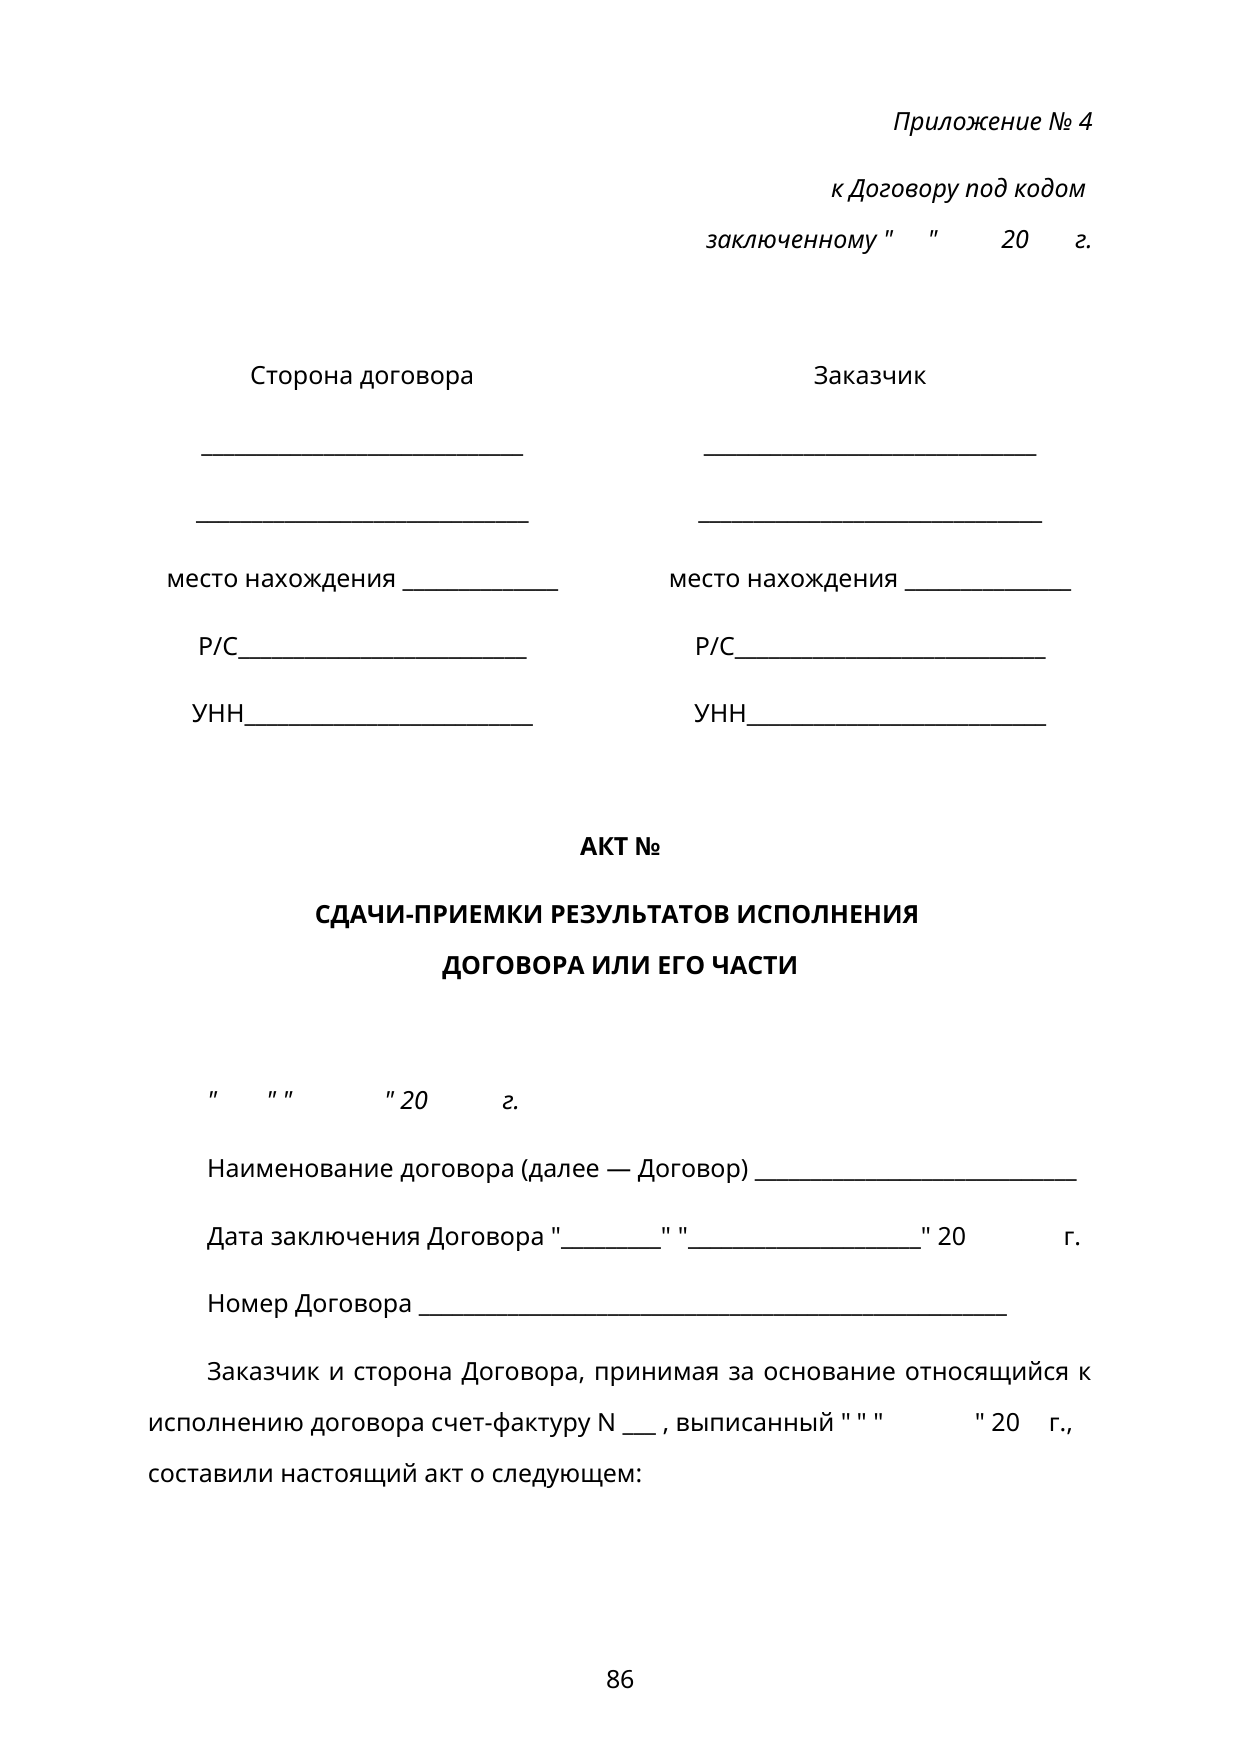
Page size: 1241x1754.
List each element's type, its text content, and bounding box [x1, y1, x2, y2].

text АКТ № [207, 829, 1033, 863]
text Дата заключения Договора "_________" "_____________________" 20 г. [148, 1218, 1092, 1252]
table_header Заказчик ______________________________ _______________________________ место нахождения _______________ Р/С____________________________ УНН___________________________ [612, 358, 1128, 761]
text Приложение № 4 [148, 103, 1092, 137]
text к Договору под кодом заключенному " " 20 г. [148, 171, 1092, 256]
text Наименование договора (далее — Договор) _____________________________ [148, 1151, 1092, 1185]
text " " " " 20 г. [148, 1083, 1092, 1117]
text Заказчик и сторона Договора, принимая за основание относящийся к исполнению договора счет-фактуру N ___ , выписанный " " " " 20 г., составили настоящий акт о следующем: [148, 1354, 1092, 1490]
text СДАЧИ-ПРИЕМКИ РЕЗУЛЬТАТОВ ИСПОЛНЕНИЯ ДОГОВОРА ИЛИ ЕГО ЧАСТИ [207, 897, 1033, 982]
table_header Сторона договора _____________________________ ______________________________ место нахождения ______________ Р/С__________________________ УНН__________________________ [112, 358, 612, 761]
text Номер Договора _____________________________________________________ [148, 1286, 1092, 1320]
